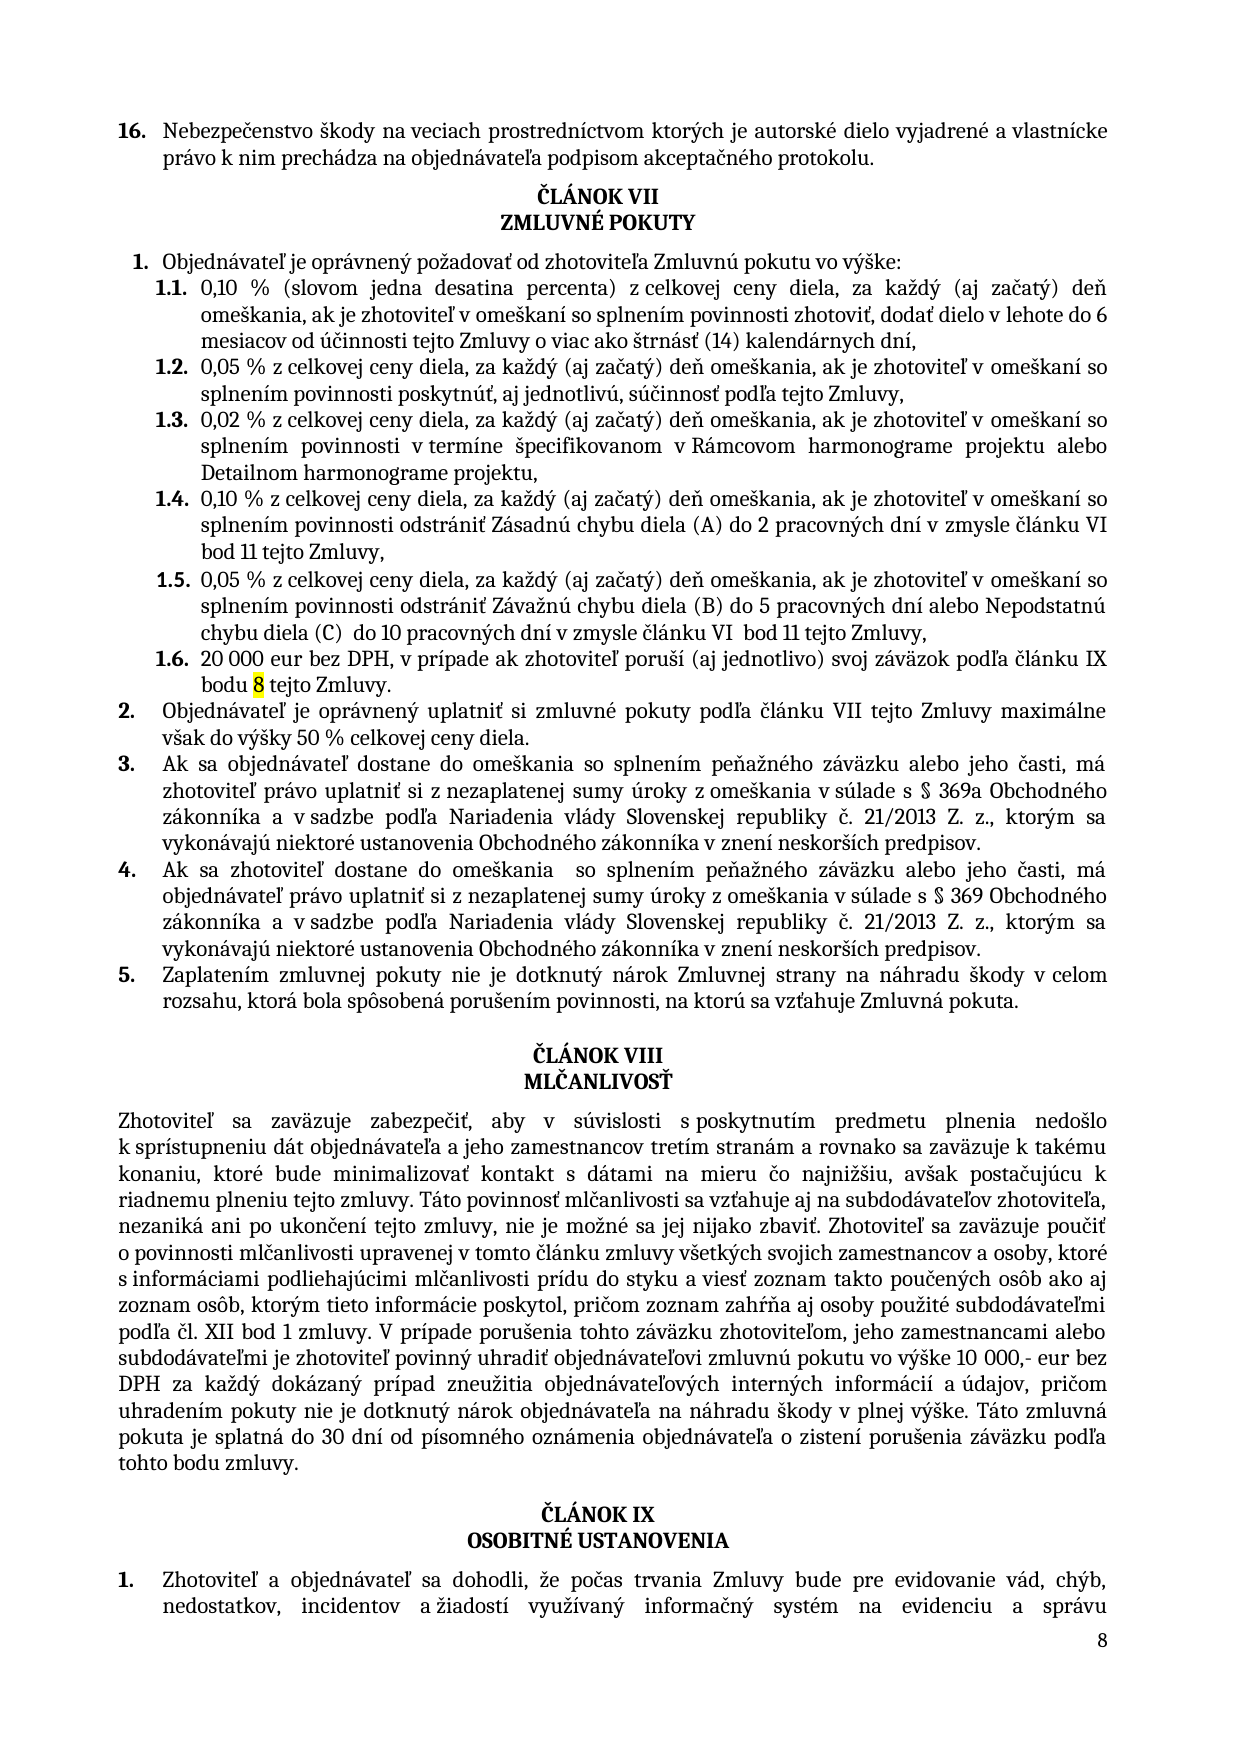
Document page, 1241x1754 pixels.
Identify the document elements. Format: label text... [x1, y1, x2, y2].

list Objednávateľ je oprávnený požadovať od zhotoviteľa Zmluvnú pokutu vo výške: [133, 249, 1107, 275]
subtitle Článok VIII [88, 1039, 1107, 1069]
list 0,02 % z celkovej ceny diela, za každý (aj začatý) deň omeškania, ak je zhotoviteľ v omeškaní so splnením povinnosti v termíne špecifikovanom v Rámcovom harmonograme projektu alebo Detailnom harmonograme projektu, [156, 407, 1107, 486]
subtitle OSOBITNÉ USTANOVENIA [88, 1528, 1107, 1554]
list Ak sa objednávateľ dostane do omeškania so splnením peňažného záväzku alebo jeho časti, má zhotoviteľ právo uplatniť si z nezaplatenej sumy úroky z omeškania v súlade s § 369a Obchodného zákonníka a v sadzbe podľa Nariadenia vlády Slovenskej republiky č. 21/2013 Z. z., ktorým sa vykonávajú niektoré ustanovenia Obchodného zákonníka v znení neskorších predpisov. [118, 751, 1107, 856]
list 0,10 % z celkovej ceny diela, za každý (aj začatý) deň omeškania, ak je zhotoviteľ v omeškaní so splnením povinnosti odstrániť Zásadnú chybu diela (A) do 2 pracovných dní v zmysle článku VI bod 11 tejto Zmluvy, [156, 486, 1107, 565]
list 20 000 eur bez DPH, v prípade ak zhotoviteľ poruší (aj jednotlivo) svoj záväzok podľa článku IX bodu 8 tejto Zmluvy. [156, 646, 1107, 698]
list Zaplatením zmluvnej pokuty nie je dotknutý nárok Zmluvnej strany na náhradu škody v celom rozsahu, ktorá bola spôsobená porušením povinnosti, na ktorú sa vzťahuje Zmluvná pokuta. [118, 962, 1107, 1014]
text Zhotoviteľ sa zaväzuje zabezpečiť, aby v súvislosti s poskytnutím predmetu plnenia nedošlo k sprístupneniu dát objednávateľa a jeho zamestnancov tretím stranám a rovnako sa zaväzuje k takému konaniu, ktoré bude minimalizovať kontakt s dátami na mieru čo najnižšiu, avšak postačujúcu k riadnemu plneniu tejto zmluvy. Táto povinnosť mlčanlivosti sa vzťahuje aj na subdodávateľov zhotoviteľa, nezaniká ani po ukončení tejto zmluvy, nie je možné sa jej nijako zbaviť. Zhotoviteľ sa zaväzuje poučiť o povinnosti mlčanlivosti upravenej v tomto článku zmluvy všetkých svojich zamestnancov a osoby, ktoré s informáciami podliehajúcimi mlčanlivosti prídu do styku a viesť zoznam takto poučených osôb ako aj zoznam osôb, ktorým tieto informácie poskytol, pričom zoznam zahŕňa aj osoby použité subdodávateľmi podľa čl. XII bod 1 zmluvy. V prípade porušenia tohto záväzku zhotoviteľom, jeho zamestnancami alebo subdodávateľmi je zhotoviteľ povinný uhradiť objednávateľovi zmluvnú pokutu vo výške 10 000,- eur bez DPH za každý dokázaný prípad zneužitia objednávateľových interných informácií a údajov, pričom uhradením pokuty nie je dotknutý nárok objednávateľa na náhradu škody v plnej výške. Táto zmluvná pokuta je splatná do 30 dní od písomného oznámenia objednávateľa o zistení porušenia záväzku podľa tohto bodu zmluvy. [118, 1108, 1107, 1477]
list Ak sa zhotoviteľ dostane do omeškania so splnením peňažného záväzku alebo jeho časti, má objednávateľ právo uplatniť si z nezaplatenej sumy úroky z omeškania v súlade s § 369 Obchodného zákonníka a v sadzbe podľa Nariadenia vlády Slovenskej republiky č. 21/2013 Z. z., ktorým sa vykonávajú niektoré ustanovenia Obchodného zákonníka v znení neskorších predpisov. [118, 856, 1107, 962]
subtitle ZMLUVNÉ POKUTY [88, 210, 1107, 236]
list 0,05 % z celkovej ceny diela, za každý (aj začatý) deň omeškania, ak je zhotoviteľ v omeškaní so splnením povinnosti poskytnúť, aj jednotlivú, súčinnosť podľa tejto Zmluvy, [156, 354, 1107, 407]
subtitle MLČANLIVOSŤ [88, 1069, 1107, 1095]
list Objednávateľ je oprávnený uplatniť si zmluvné pokuty podľa článku VII tejto Zmluvy maximálne však do výšky 50 % celkovej ceny diela. [118, 698, 1107, 751]
subtitle Článok VII [88, 183, 1107, 210]
list 0,10 % (slovom jedna desatina percenta) z celkovej ceny diela, za každý (aj začatý) deň omeškania, ak je zhotoviteľ v omeškaní so splnením povinnosti zhotoviť, dodať dielo v lehote do 6 mesiacov od účinnosti tejto Zmluvy o viac ako štrnásť (14) kalendárnych dní, [156, 275, 1107, 354]
list Nebezpečenstvo škody na veciach prostredníctvom ktorých je autorské dielo vyjadrené a vlastnícke právo k nim prechádza na objednávateľa podpisom akceptačného protokolu. [118, 118, 1107, 171]
subtitle Článok IX [88, 1502, 1107, 1528]
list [118, 1567, 1107, 1619]
list 0,05 % z celkovej ceny diela, za každý (aj začatý) deň omeškania, ak je zhotoviteľ v omeškaní so splnením povinnosti odstrániť Závažnú chybu diela (B) do 5 pracovných dní alebo Nepodstatnú chybu diela (C) do 10 pracovných dní v zmysle článku VI bod 11 tejto Zmluvy, [156, 565, 1107, 646]
